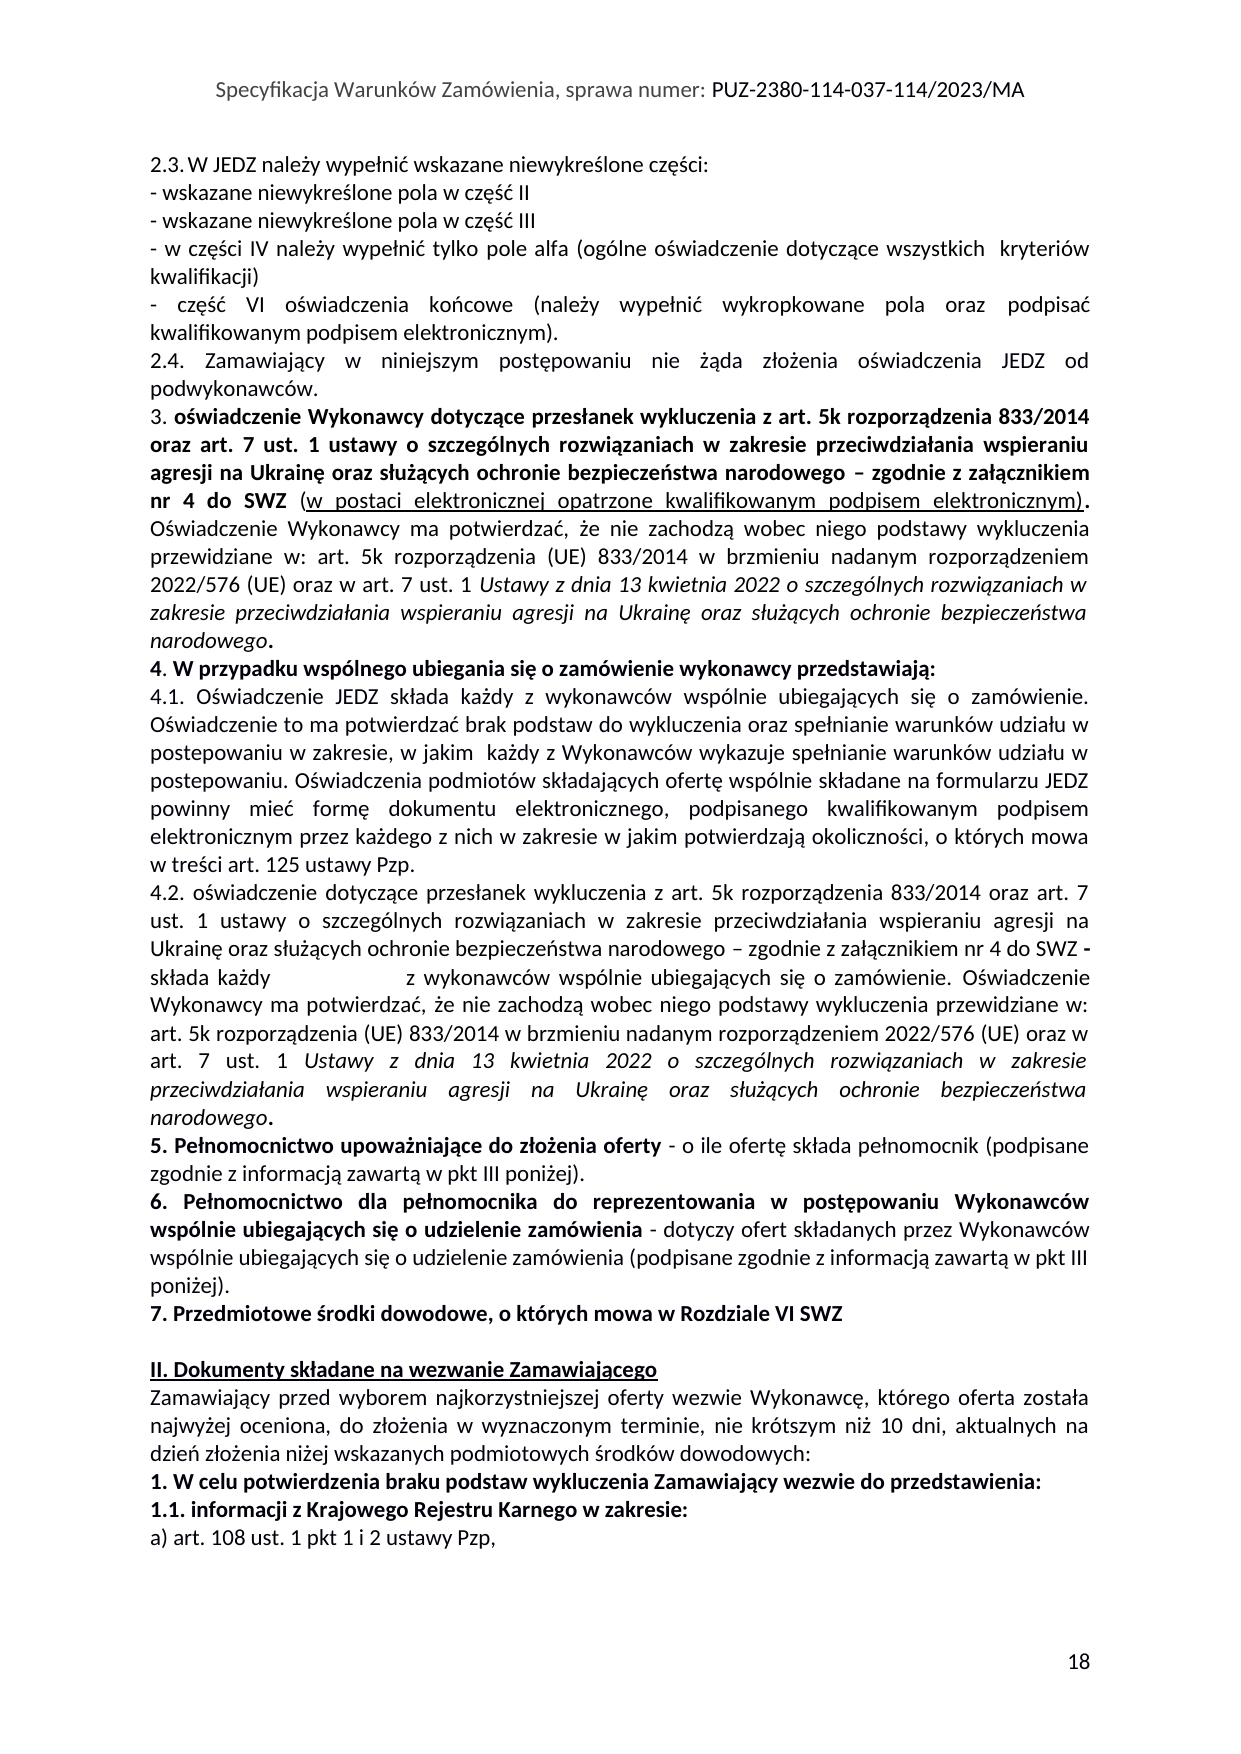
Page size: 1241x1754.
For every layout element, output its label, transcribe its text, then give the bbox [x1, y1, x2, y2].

list W JEDZ należy wypełnić wskazane niewykreślone części: [150, 150, 1090, 178]
text Zamawiający przed wyborem najkorzystniejszej oferty wezwie Wykonawcę, którego oferta została najwyżej oceniona, do złożenia w wyznaczonym terminie, nie krótszym niż 10 dni, aktualnych na dzień złożenia niżej wskazanych podmiotowych środków dowodowych: [150, 1383, 1090, 1467]
text - wskazane niewykreślone pola w część III [150, 206, 1090, 234]
text - część VI oświadczenia końcowe (należy wypełnić wykropkowane pola oraz podpisać kwalifikowanym podpisem elektronicznym). [150, 290, 1090, 346]
text II. Dokumenty składane na wezwanie Zamawiającego [150, 1355, 1090, 1383]
text a) art. 108 ust. 1 pkt 1 i 2 ustawy Pzp, [150, 1523, 1090, 1551]
text 4.1. Oświadczenie JEDZ składa każdy z wykonawców wspólnie ubiegających się o zamówienie. Oświadczenie to ma potwierdzać brak podstaw do wykluczenia oraz spełnianie warunków udziału w postepowaniu w zakresie, w jakim każdy z Wykonawców wykazuje spełnianie warunków udziału w postepowaniu. Oświadczenia podmiotów składających ofertę wspólnie składane na formularzu JEDZ powinny mieć formę dokumentu elektronicznego, podpisanego kwalifikowanym podpisem elektronicznym przez każdego z nich w zakresie w jakim potwierdzają okoliczności, o których mowa w treści art. 125 ustawy Pzp. [150, 682, 1090, 878]
text 3. oświadczenie Wykonawcy dotyczące przesłanek wykluczenia z art. 5k rozporządzenia 833/2014 oraz art. 7 ust. 1 ustawy o szczególnych rozwiązaniach w zakresie przeciwdziałania wspieraniu agresji na Ukrainę oraz służących ochronie bezpieczeństwa narodowego – zgodnie z załącznikiem nr 4 do SWZ (w postaci elektronicznej opatrzone kwalifikowanym podpisem elektronicznym). Oświadczenie Wykonawcy ma potwierdzać, że nie zachodzą wobec niego podstawy wykluczenia przewidziane w: art. 5k rozporządzenia (UE) 833/2014 w brzmieniu nadanym rozporządzeniem 2022/576 (UE) oraz w art. 7 ust. 1 Ustawy z dnia 13 kwietnia 2022 o szczególnych rozwiązaniach w zakresie przeciwdziałania wspieraniu agresji na Ukrainę oraz służących ochronie bezpieczeństwa narodowego. [150, 402, 1090, 654]
text 7. Przedmiotowe środki dowodowe, o których mowa w Rozdziale VI SWZ [150, 1299, 1090, 1327]
text 1. W celu potwierdzenia braku podstaw wykluczenia Zamawiający wezwie do przedstawienia: [150, 1467, 1090, 1495]
text - w części IV należy wypełnić tylko pole alfa (ogólne oświadczenie dotyczące wszystkich kryteriów kwalifikacji) [150, 234, 1090, 290]
text 2.4. Zamawiający w niniejszym postępowaniu nie żąda złożenia oświadczenia JEDZ od podwykonawców. [150, 346, 1090, 402]
text 6. Pełnomocnictwo dla pełnomocnika do reprezentowania w postępowaniu Wykonawców wspólnie ubiegających się o udzielenie zamówienia - dotyczy ofert składanych przez Wykonawców wspólnie ubiegających się o udzielenie zamówienia (podpisane zgodnie z informacją zawartą w pkt III poniżej). [150, 1187, 1090, 1299]
text - wskazane niewykreślone pola w część II [150, 178, 1090, 206]
text 5. Pełnomocnictwo upoważniające do złożenia oferty - o ile ofertę składa pełnomocnik (podpisane zgodnie z informacją zawartą w pkt III poniżej). [150, 1131, 1090, 1187]
text 4. W przypadku wspólnego ubiegania się o zamówienie wykonawcy przedstawiają: [150, 654, 1090, 682]
text 1.1. informacji z Krajowego Rejestru Karnego w zakresie: [150, 1495, 1090, 1523]
text 4.2. oświadczenie dotyczące przesłanek wykluczenia z art. 5k rozporządzenia 833/2014 oraz art. 7 ust. 1 ustawy o szczególnych rozwiązaniach w zakresie przeciwdziałania wspieraniu agresji na Ukrainę oraz służących ochronie bezpieczeństwa narodowego – zgodnie z załącznikiem nr 4 do SWZ - składa każdy z wykonawców wspólnie ubiegających się o zamówienie. Oświadczenie Wykonawcy ma potwierdzać, że nie zachodzą wobec niego podstawy wykluczenia przewidziane w: art. 5k rozporządzenia (UE) 833/2014 w brzmieniu nadanym rozporządzeniem 2022/576 (UE) oraz w art. 7 ust. 1 Ustawy z dnia 13 kwietnia 2022 o szczególnych rozwiązaniach w zakresie przeciwdziałania wspieraniu agresji na Ukrainę oraz służących ochronie bezpieczeństwa narodowego. [150, 878, 1090, 1131]
